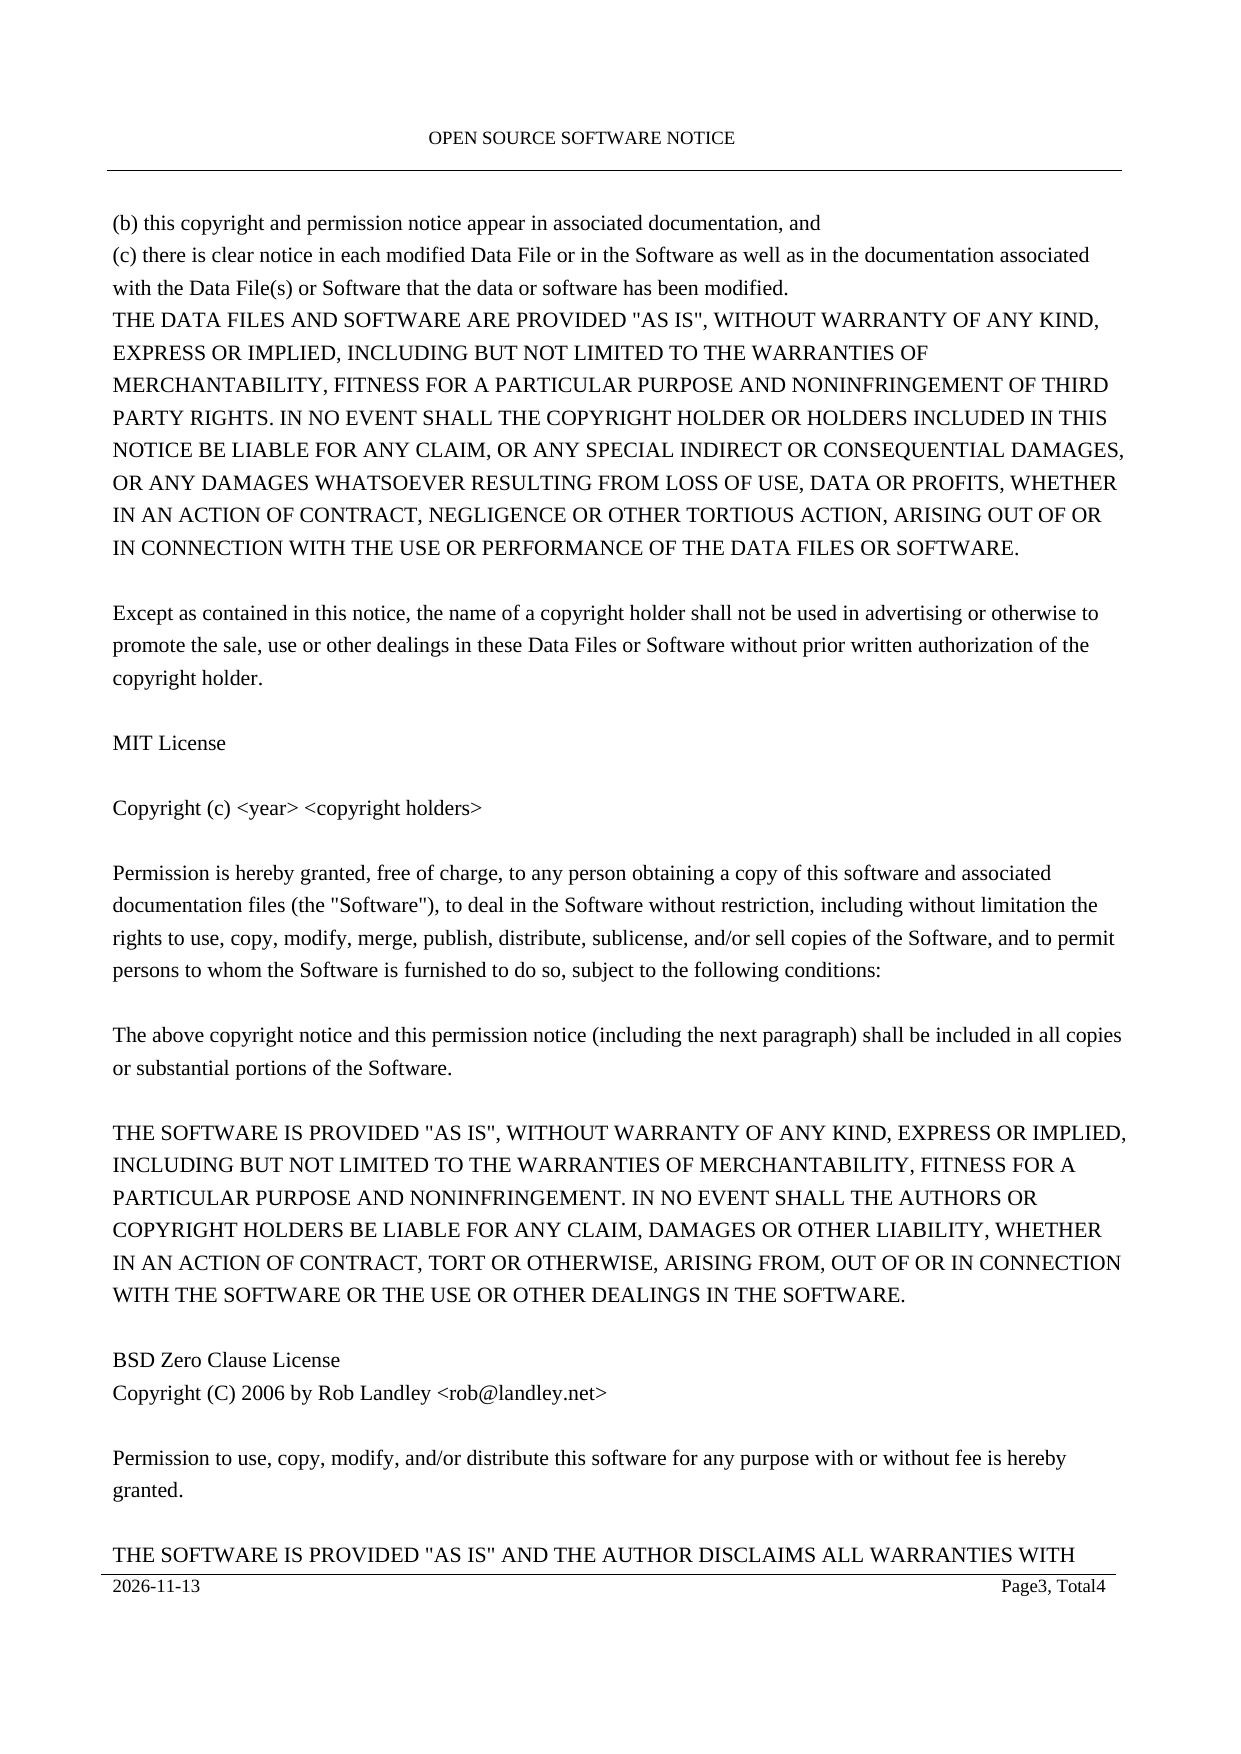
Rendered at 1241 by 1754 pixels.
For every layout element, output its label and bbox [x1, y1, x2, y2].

text [112, 206, 1128, 1571]
